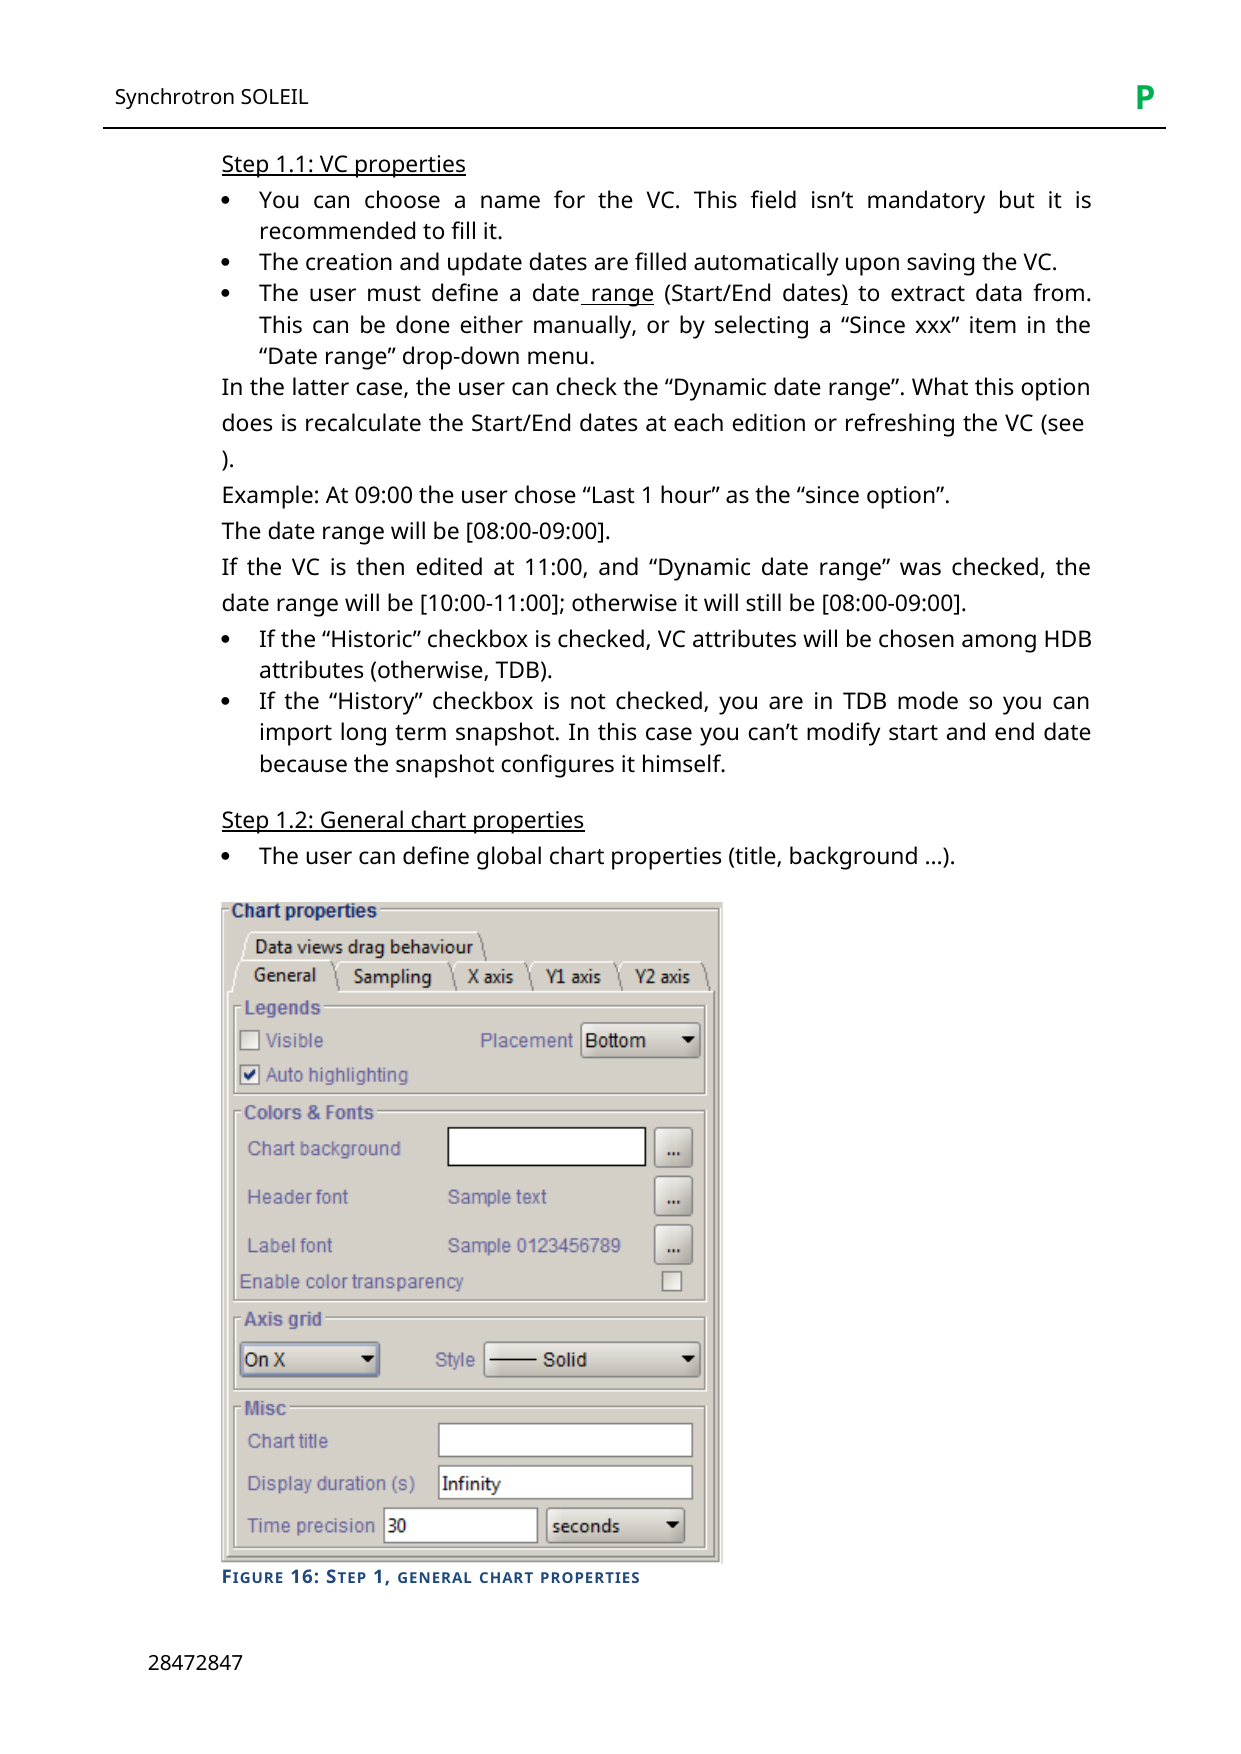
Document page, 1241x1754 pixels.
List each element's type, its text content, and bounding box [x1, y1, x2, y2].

list The user must define a date range (Start/End dates) to extract data from. This can be done either manually, or by selecting a “Since xxx” item in the “Date range” drop-down menu. [221, 277, 1093, 371]
picture [221, 902, 723, 1564]
text In the latter case, the user can check the “Dynamic date range”. What this option does is recalculate the Start/End dates at each edition or refreshing the VC (see 6.3 Displaying a VC). [221, 371, 1093, 474]
list The user can define global chart properties (title, background …). [221, 840, 1093, 871]
list The creation and update dates are filled automatically upon saving the VC. [221, 246, 1093, 277]
text The date range will be [08:00-09:00]. [221, 515, 1093, 546]
text Figure 16: Step 1, general chart properties [148, 1563, 1093, 1589]
text If the VC is then edited at 11:00, and “Dynamic date range” was checked, the date range will be [10:00-11:00]; otherwise it will still be [08:00-09:00]. [221, 551, 1093, 618]
text Example: At 09:00 the user chose “Last 1 hour” as the “since option”. [221, 479, 1093, 510]
text Step 1.1: VC properties [148, 148, 1093, 179]
text Step 1.2: General chart properties [148, 804, 1093, 835]
list If the “Historic” checkbox is checked, VC attributes will be chosen among HDB attributes (otherwise, TDB). [221, 623, 1093, 685]
list You can choose a name for the VC. This field isn’t mandatory but it is recommended to fill it. [221, 183, 1093, 246]
list If the “History” checkbox is not checked, you are in TDB mode so you can import long term snapshot. In this case you can’t modify start and end date because the snapshot configures it himself. [221, 685, 1093, 779]
